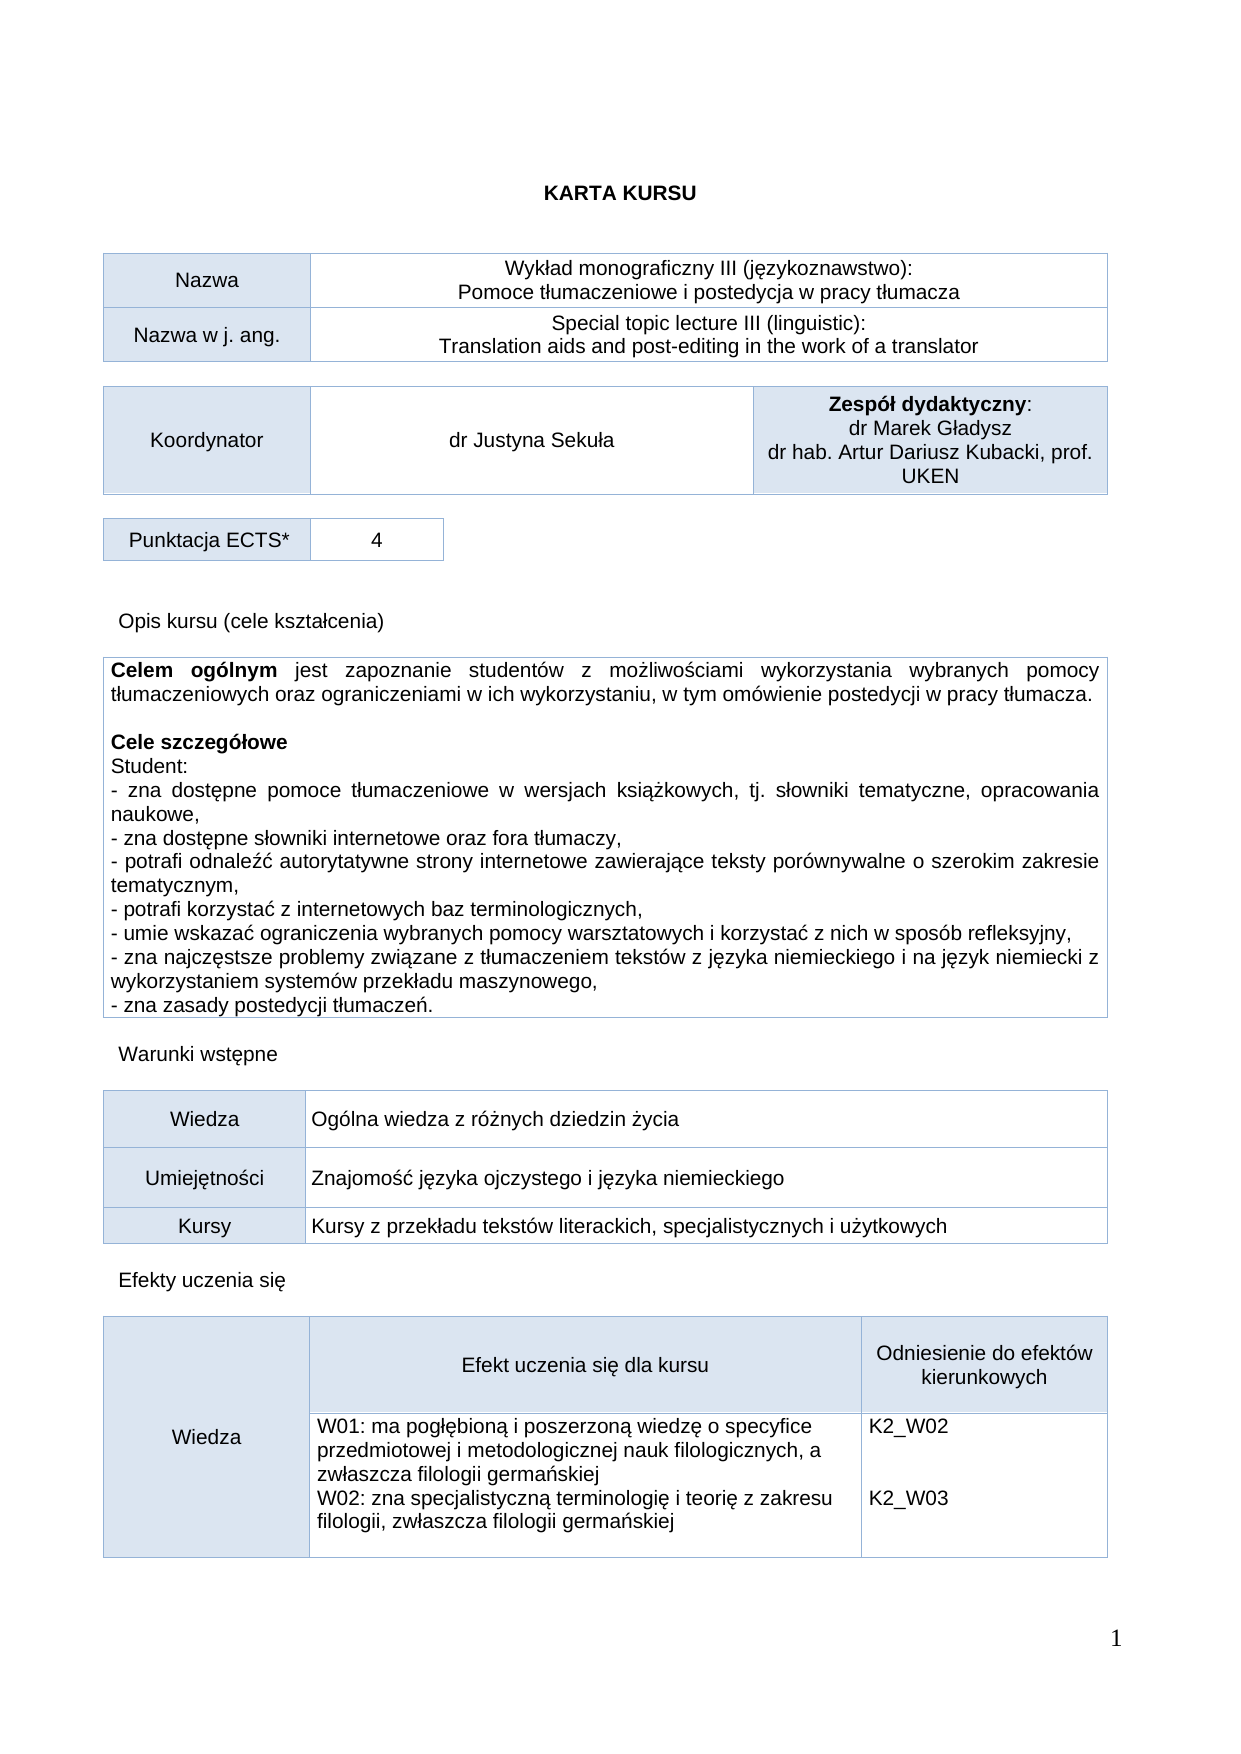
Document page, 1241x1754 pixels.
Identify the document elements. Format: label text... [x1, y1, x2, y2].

table_cell Znajomość języka ojczystego i języka niemieckiego [306, 1148, 1107, 1207]
table_header 4 [311, 519, 443, 560]
table_cell K2_W02 K2_W03 [862, 1414, 1107, 1557]
table_header Koordynator [104, 387, 310, 493]
table_cell W01: ma pogłębioną i poszerzoną wiedzę o specyfice przedmiotowej i metodologicznej nauk filologicznych, a zwłaszcza filologii germańskiej W02: zna specjalistyczną terminologię i teorię z zakresu filologii, zwłaszcza filologii germańskiej [310, 1414, 861, 1557]
table_cell Kursy [104, 1208, 305, 1243]
table_cell Nazwa w j. ang. [104, 308, 310, 361]
table_cell Special topic lecture III (linguistic): Translation aids and post-editing in the work of a translator [311, 308, 1107, 361]
table_header Wykład monograficzny III (językoznawstwo): Pomoce tłumaczeniowe i postedycja w pracy tłumacza [311, 254, 1107, 307]
text Opis kursu (cele kształcenia) [118, 609, 1122, 633]
table_header Zespół dydaktyczny: dr Marek Gładysz dr hab. Artur Dariusz Kubacki, prof. UKEN [754, 387, 1107, 493]
table_header Ogólna wiedza z różnych dziedzin życia [306, 1091, 1107, 1147]
table_header dr Justyna Sekuła [311, 387, 753, 493]
table_header Punktacja ECTS* [104, 519, 310, 560]
table_header Wiedza [104, 1091, 305, 1147]
text Efekty uczenia się [118, 1268, 1122, 1292]
table_header Nazwa [104, 254, 310, 307]
table_header Wiedza [104, 1317, 309, 1557]
table_header Celem ogólnym jest zapoznanie studentów z możliwościami wykorzystania wybranych pomocy tłumaczeniowych oraz ograniczeniami w ich wykorzystaniu, w tym omówienie postedycji w pracy tłumacza. Cele szczegółowe Student: - zna dostępne pomoce tłumaczeniowe w wersjach książkowych, tj. słowniki tematyczne, opracowania naukowe, - zna dostępne słowniki internetowe oraz fora tłumaczy, - potrafi odnaleźć autorytatywne strony internetowe zawierające teksty porównywalne o szerokim zakresie tematycznym, - potrafi korzystać z internetowych baz terminologicznych, - umie wskazać ograniczenia wybranych pomocy warsztatowych i korzystać z nich w sposób refleksyjny, - zna najczęstsze problemy związane z tłumaczeniem tekstów z języka niemieckiego i na język niemiecki z wykorzystaniem systemów przekładu maszynowego, - zna zasady postedycji tłumaczeń. [104, 658, 1107, 1017]
table_cell Kursy z przekładu tekstów literackich, specjalistycznych i użytkowych [306, 1208, 1107, 1243]
table_cell Umiejętności [104, 1148, 305, 1207]
table_header Odniesienie do efektów kierunkowych [862, 1317, 1107, 1412]
subtitle KARTA KURSU [118, 181, 1122, 205]
table_header Efekt uczenia się dla kursu [310, 1317, 861, 1412]
text Warunki wstępne [118, 1042, 1122, 1066]
